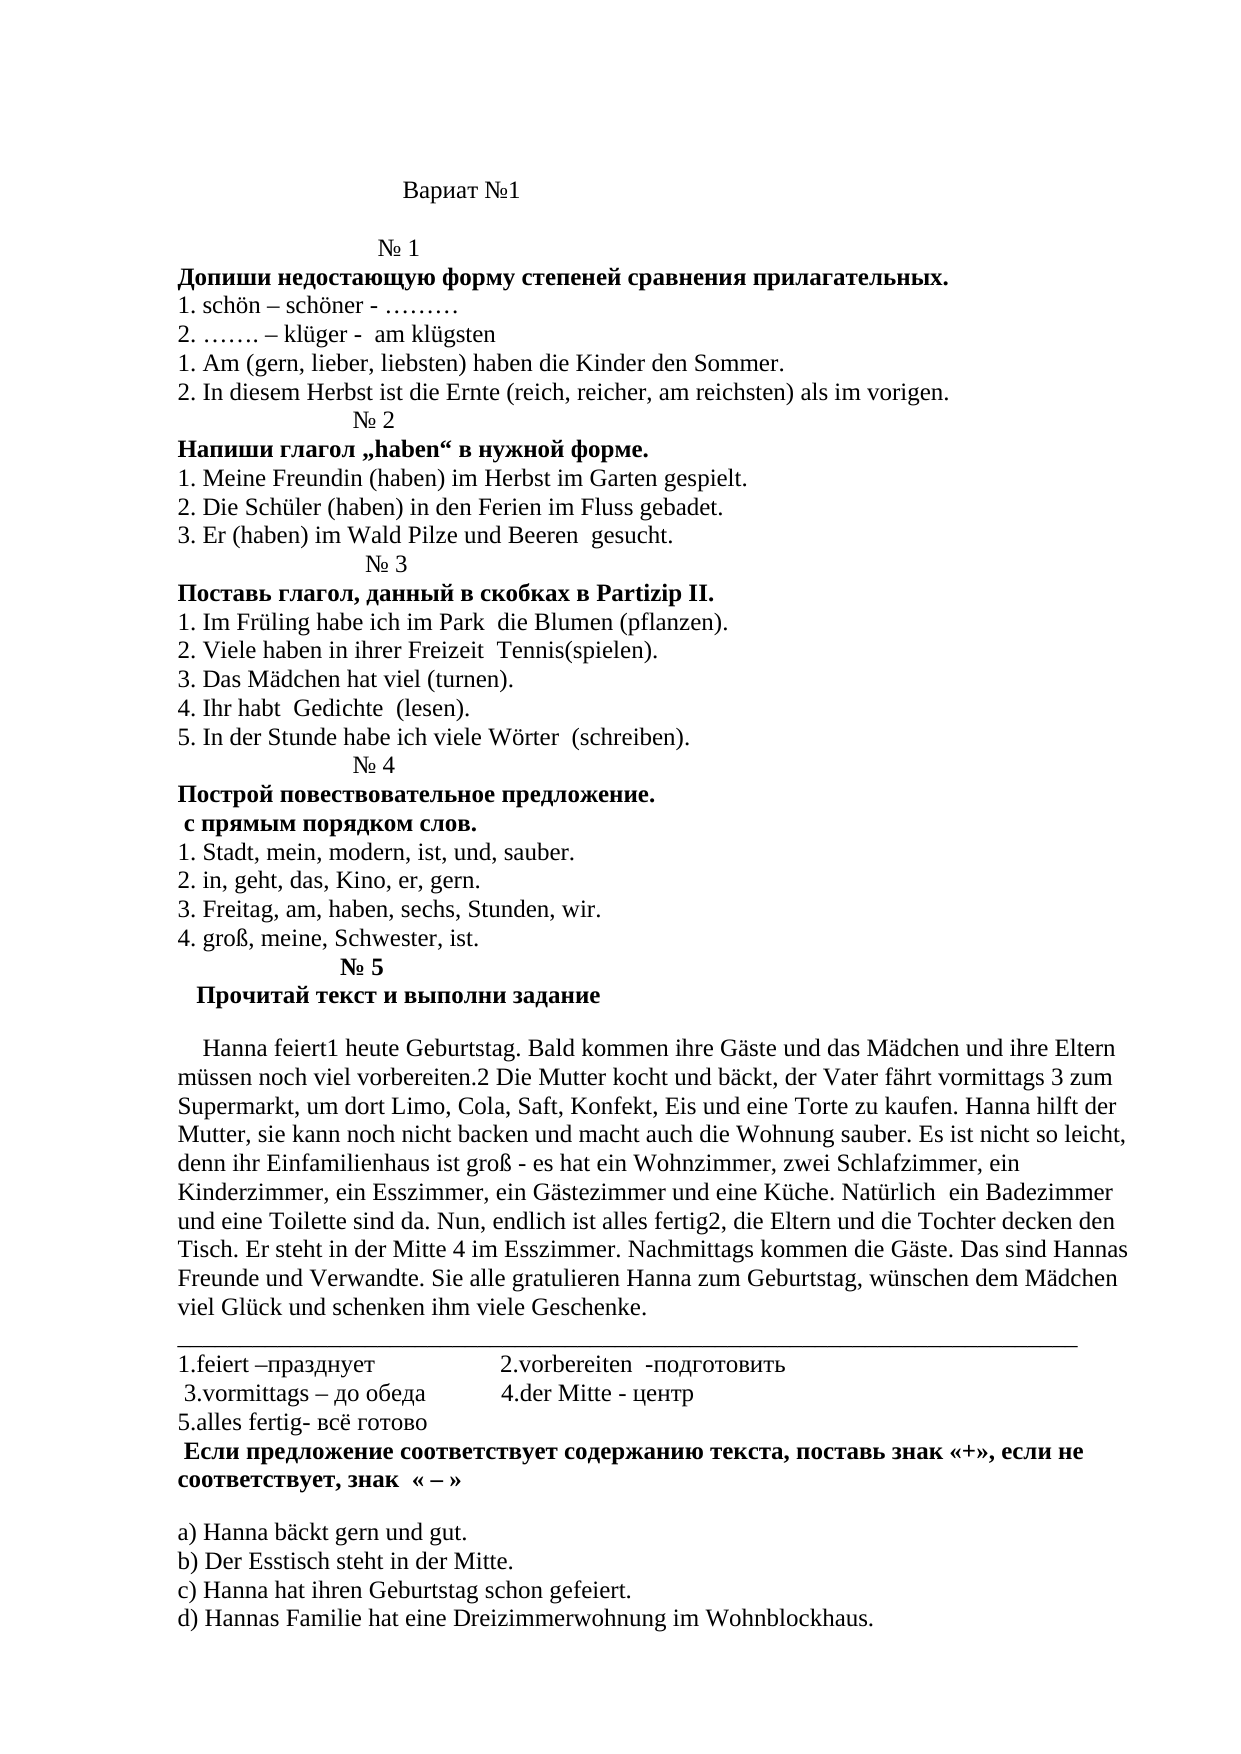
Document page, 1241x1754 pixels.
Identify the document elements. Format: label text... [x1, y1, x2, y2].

text ________________________________________________________________________ [177, 1321, 1152, 1349]
text Допиши недостающую форму степеней сравнения прилагательных. [177, 262, 1152, 291]
text 2. Viele haben in ihrer Freizeit Tennis(spielen). [177, 636, 1152, 664]
text 1. Im Früling habe ich im Park die Blumen (pflanzen). [177, 607, 1152, 636]
text Напиши глагол „haben“ в нужной форме. [177, 434, 1152, 463]
text 3.vormittags – до обеда 4.der Mitte - центр [177, 1378, 1152, 1407]
text 4. Ihr habt Gedichte (lesen). [177, 693, 1152, 722]
text a) Hanna bäckt gern und gut. [177, 1517, 1152, 1546]
text 1. Stadt, mein, modern, ist, und, sauber. [177, 837, 1152, 866]
text № 3 [177, 549, 1152, 578]
text Если предложение соответствует содержанию текста, поставь знак «+», если не соответствует, знак « – » [177, 1436, 1152, 1493]
text 2. In diesem Herbst ist die Ernte (reich, reicher, am reichsten) als im vorigen. [177, 377, 1152, 406]
text 2. Die Schüler (haben) in den Ferien im Fluss gebadet. [177, 492, 1152, 521]
text с прямым порядком слов. [177, 808, 1152, 837]
text № 5 [177, 952, 1152, 981]
text Построй повествовательное предложение. [177, 779, 1152, 808]
text 5.alles fertig- всё готово [177, 1407, 1152, 1436]
text 1. schön – schöner - ……… [177, 291, 1152, 319]
text № 2 [177, 406, 1152, 434]
text 1. Am (gern, lieber, liebsten) haben die Kinder den Sommer. [177, 348, 1152, 377]
text 4. groß, meine, Schwester, ist. [177, 923, 1152, 952]
text Поставь глагол, данный в скобках в Partizip II. [177, 578, 1152, 607]
text Вариат №1 [177, 176, 1152, 204]
text 2. ……. – klüger - am klügsten [177, 319, 1152, 348]
text 3. Freitag, am, haben, sechs, Stunden, wir. [177, 894, 1152, 923]
text Прочитай текст и выполни задание [177, 981, 1152, 1009]
text 2. in, geht, das, Kino, er, gern. [177, 866, 1152, 894]
text Hanna feiert1 heute Geburtstag. Bald kommen ihre Gäste und das Mädchen und ihre Eltern müssen noch viel vorbereiten.2 Die Mutter kocht und bäckt, der Vater fährt vormittags 3 zum Supermarkt, um dort Limo, Cola, Saft, Konfekt, Eis und eine Torte zu kaufen. Hanna hilft der Mutter, sie kann noch nicht backen und macht auch die Wohnung sauber. Es ist nicht so leicht, denn ihr Einfamilienhaus ist groß - es hat ein Wohnzimmer, zwei Schlafzimmer, ein Kinderzimmer, ein Esszimmer, ein Gästezimmer und eine Küche. Natürlich ein Badezimmer und eine Toilette sind da. Nun, endlich ist alles fertig2, die Eltern und die Tochter decken den Tisch. Er steht in der Mitte 4 im Esszimmer. Nachmittags kommen die Gäste. Das sind Hannas Freunde und Verwandte. Sie alle gratulieren Hanna zum Geburtstag, wünschen dem Mädchen viel Glück und schenken ihm viele Geschenke. [177, 1033, 1152, 1321]
text 5. In der Stunde habe ich viele Wörter (schreiben). [177, 722, 1152, 751]
text 3. Er (haben) im Wald Pilze und Beeren gesucht. [177, 521, 1152, 549]
text b) Der Esstisch steht in der Mitte. [177, 1546, 1152, 1575]
text 3. Das Mädchen hat viel (turnen). [177, 664, 1152, 693]
text № 4 [177, 751, 1152, 779]
text 1.feiert –празднует 2.vorbereiten -подготовить [177, 1349, 1152, 1378]
text 1. Meine Freundin (haben) im Herbst im Garten gespielt. [177, 463, 1152, 492]
text d) Hannas Familie hat eine Dreizimmerwohnung im Wohnblockhaus. [177, 1603, 1152, 1632]
text № 1 [177, 233, 1152, 262]
text c) Hanna hat ihren Geburtstag schon gefeiert. [177, 1575, 1152, 1603]
